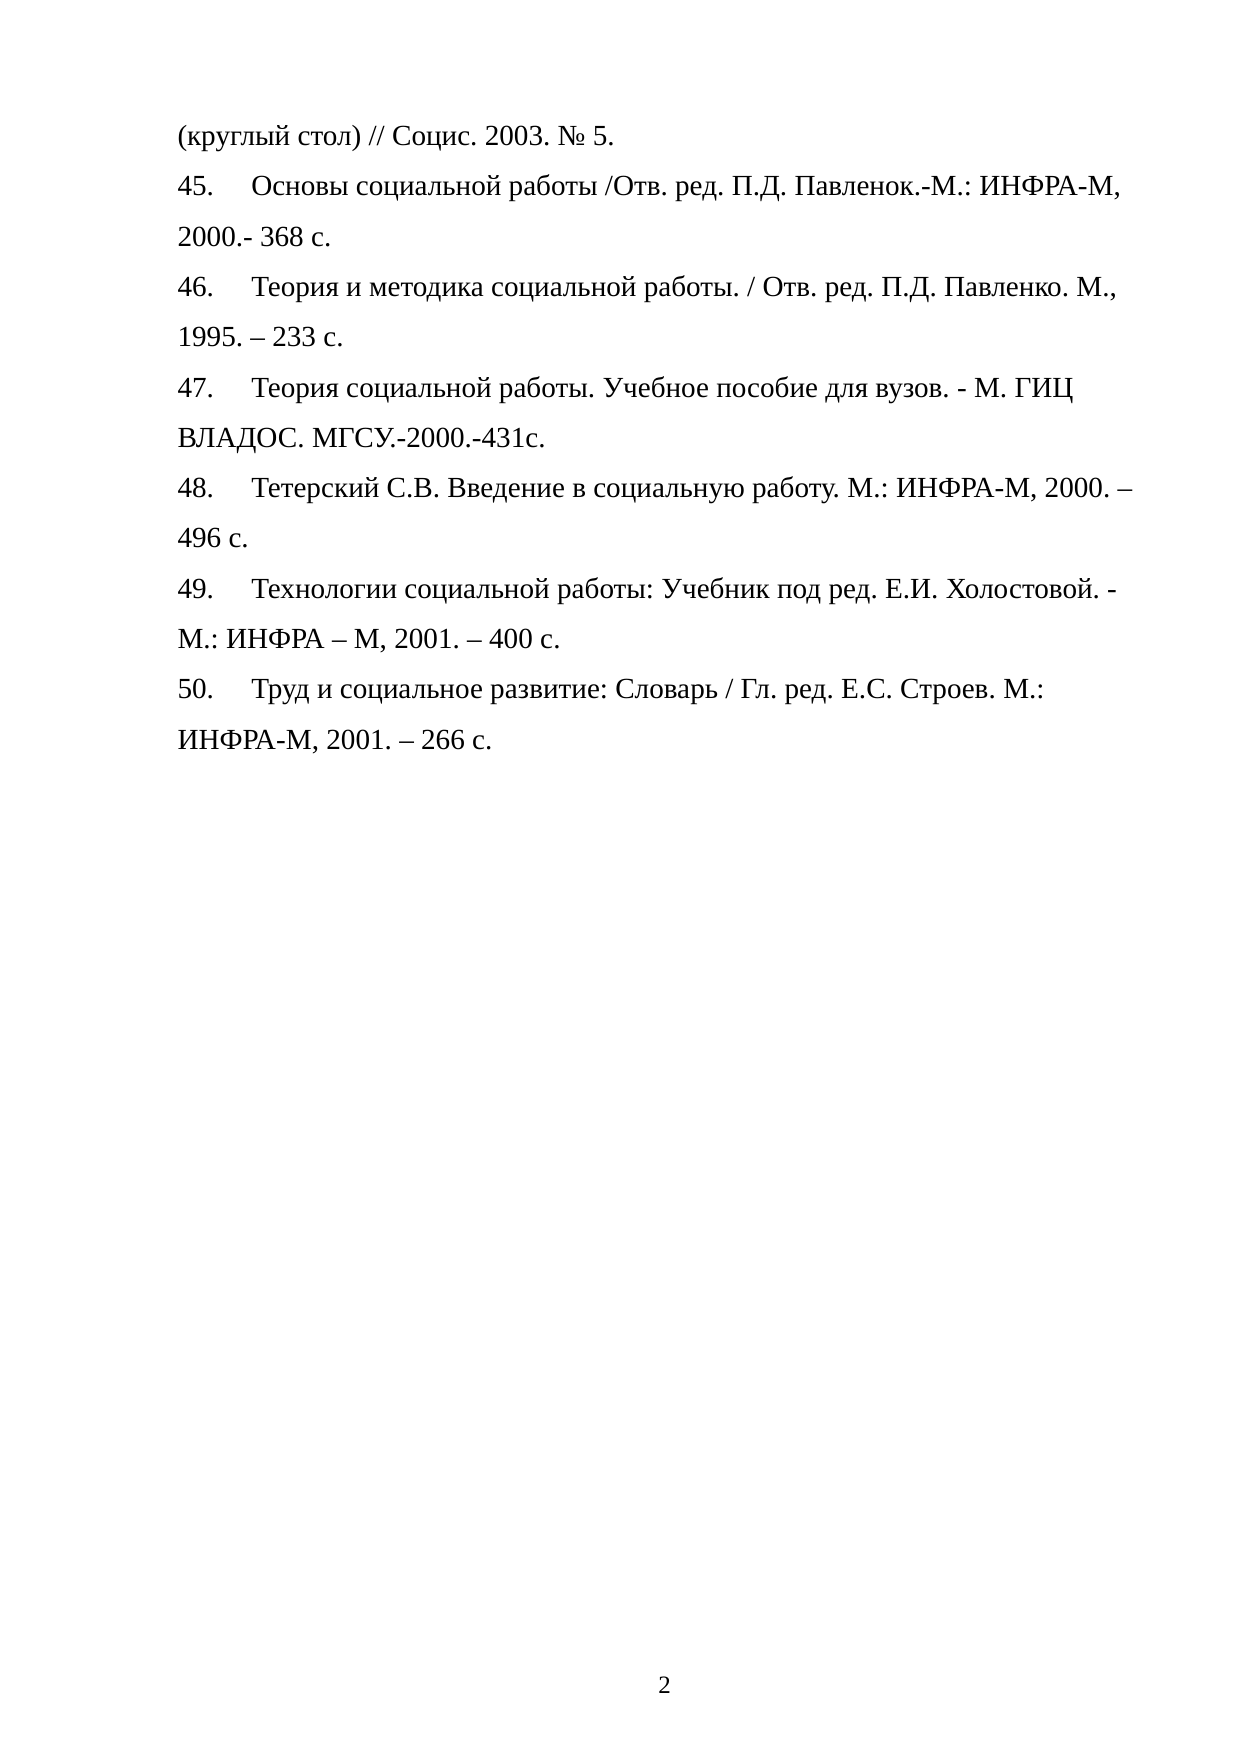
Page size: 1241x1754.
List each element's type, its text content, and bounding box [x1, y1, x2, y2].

list Технологии социальной работы: Учебник под ред. Е.И. Холостовой. - М.: ИНФРА – М, 2001. – 400 с. [177, 571, 1152, 655]
list Труд и социальное развитие: Словарь / Гл. ред. Е.С. Строев. М.: ИНФРА-М, 2001. – 266 с. [177, 672, 1152, 755]
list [177, 118, 1152, 152]
list Тетерский С.В. Введение в социальную работу. М.: ИНФРА-М, 2000. – 496 с. [177, 470, 1152, 554]
list Теория и методика социальной работы. / Отв. ред. П.Д. Павленко. М., 1995. – 233 с. [177, 269, 1152, 353]
list Теория социальной работы. Учебное пособие для вузов. - М. ГИЦ ВЛАДОС. МГСУ.-2000.-431с. [177, 370, 1152, 453]
list Основы социальной работы /Отв. ред. П.Д. Павленок.-М.: ИНФРА-М, 2000.- 368 с. [177, 168, 1152, 252]
